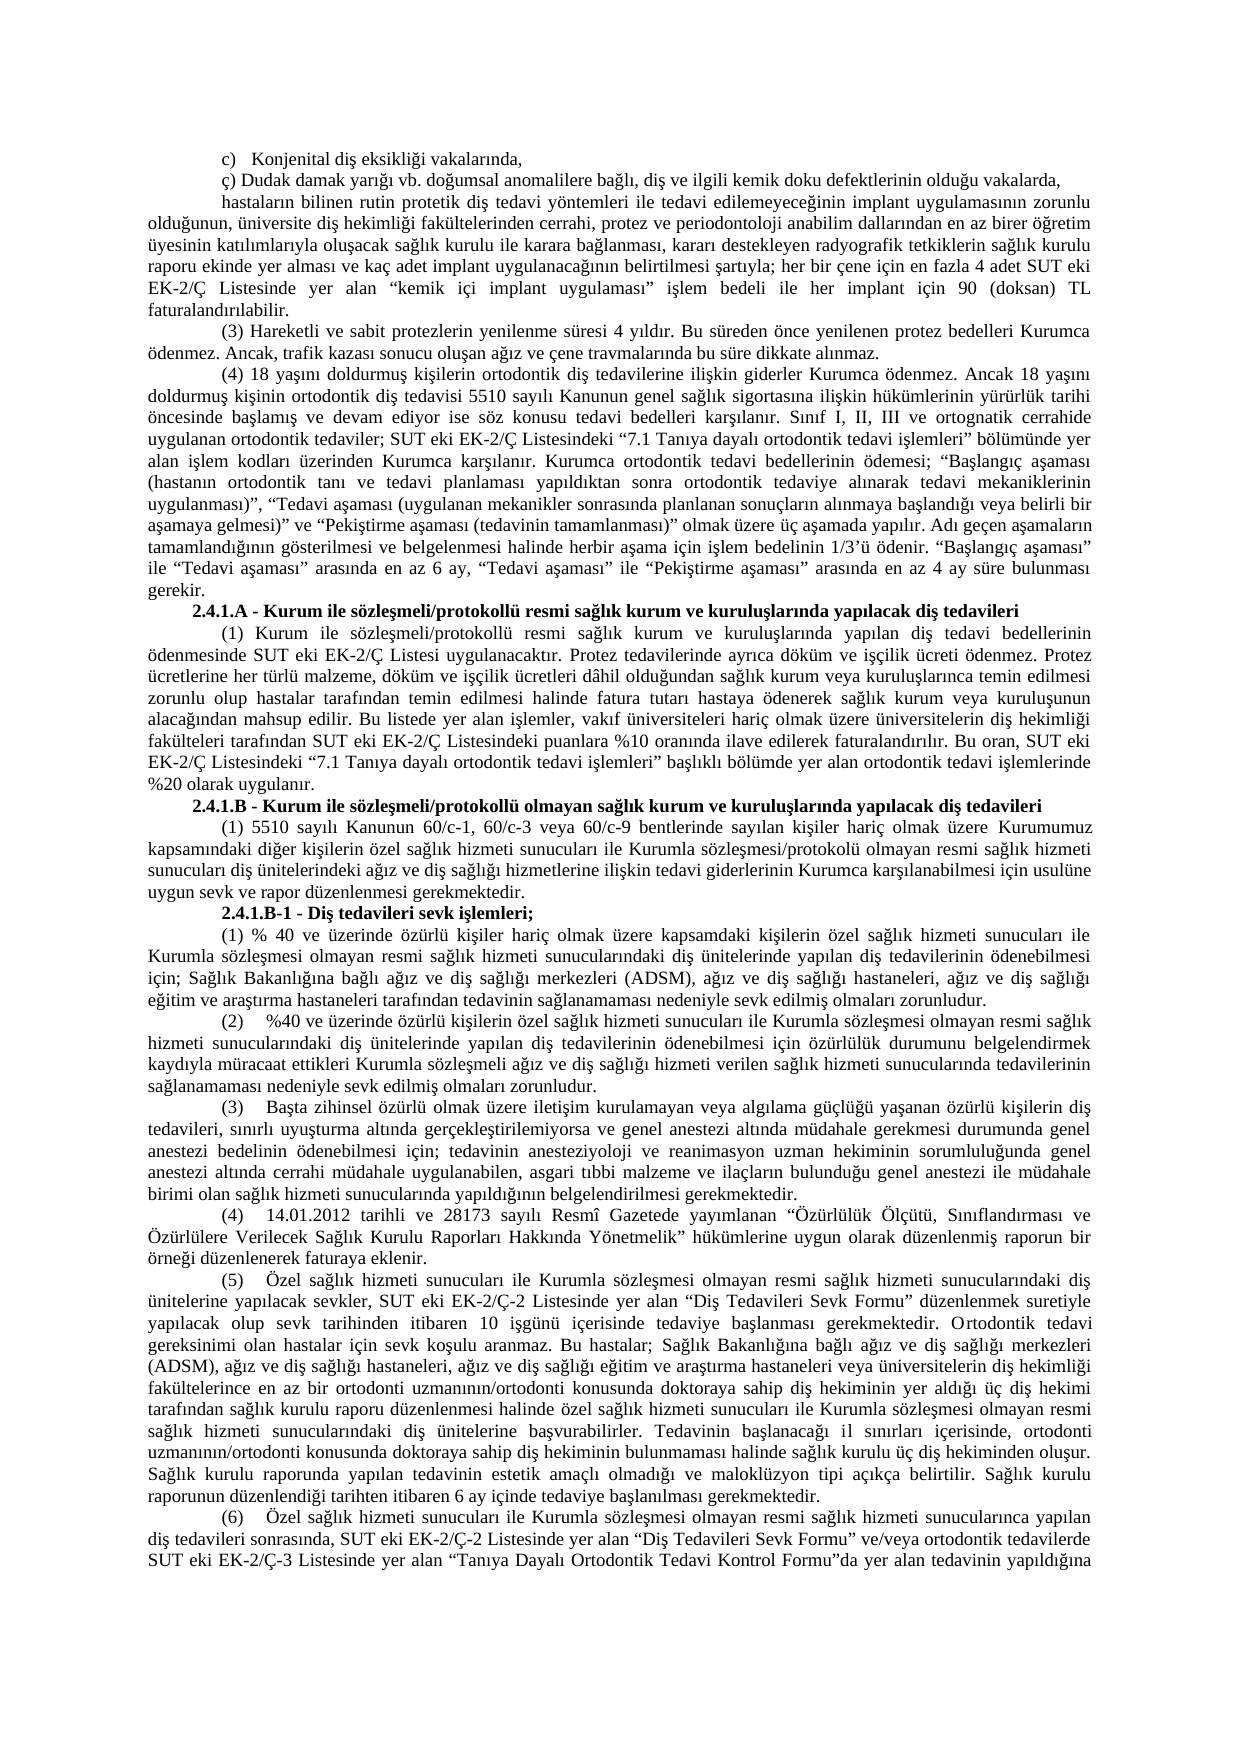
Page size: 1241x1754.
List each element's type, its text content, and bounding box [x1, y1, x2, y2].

subtitle 2.4.1.B - Kurum ile sözleşmeli/protokollü olmayan sağlık kurum ve kuruluşlarında yapılacak diş tedavileri [148, 881, 1093, 902]
text (1) 5510 sayılı Kanunun 60/c-1, 60/c-3 veya 60/c-9 bentlerinde sayılan kişiler hariç olmak üzere Kurumumuz kapsamındaki diğer kişilerin özel sağlık hizmeti sunucuları ile Kurumla sözleşmesi/protokolü olmayan resmi sağlık hizmeti sunucuları diş ünitelerindeki ağız ve diş sağlığı hizmetlerine ilişkin tedavi giderlerinin Kurumca karşılanabilmesi için usulüne uygun sevk ve rapor düzenlenmesi gerekmektedir. [148, 902, 1093, 988]
subtitle 2.4.1.A - Kurum ile sözleşmeli/protokollü resmi sağlık kurum ve kuruluşlarında yapılacak diş tedavileri [148, 687, 1093, 708]
list 14.01.2012 tarihli ve 28173 sayılı Resmî Gazetede yayımlanan “Özürlülük Ölçütü, Sınıflandırması ve Özürlülere Verilecek Sağlık Kurulu Raporları Hakkında Yönetmelik” hükümlerine uygun olarak düzenlenmiş raporun bir örneği düzenlenerek faturaya eklenir. [148, 1290, 1093, 1355]
list %40 ve üzerinde özürlü kişilerin özel sağlık hizmeti sunucuları ile Kurumla sözleşmesi olmayan resmi sağlık hizmeti sunucularındaki diş ünitelerinde yapılan diş tedavilerinin ödenebilmesi için özürlülük durumunu belgelendirmek kaydıyla müracaat ettikleri Kurumla sözleşmeli ağız ve diş sağlığı hizmeti verilen sağlık hizmeti sunucularında tedavilerinin sağlanamaması nedeniyle sevk edilmiş olmaları zorunludur. [148, 1096, 1093, 1183]
list Konjenital diş eksikliği vakalarında, [148, 234, 1093, 255]
list Alt ve üst çenede tek taraflı serbest sonlu dişsizlik vakalarında, [148, 212, 1093, 234]
text ç) Dudak damak yarığı vb. doğumsal anomalilere bağlı, diş ve ilgili kemik doku defektlerinin olduğu vakalarda, [148, 255, 1093, 277]
list Başta zihinsel özürlü olmak üzere iletişim kurulamayan veya algılama güçlüğü yaşanan özürlü kişilerin diş tedavileri, sınırlı uyuşturma altında gerçekleştirilemiyorsa ve genel anestezi altında müdahale gerekmesi durumunda genel anestezi bedelinin ödenebilmesi için; tedavinin anesteziyoloji ve reanimasyon uzman hekiminin sorumluluğunda genel anestezi altında cerrahi müdahale uygulanabilen, asgari tıbbi malzeme ve ilaçların bulunduğu genel anestezi ile müdahale birimi olan sağlık hizmeti sunucularında yapıldığının belgelendirilmesi gerekmektedir. [148, 1183, 1093, 1290]
text (4) 18 yaşını doldurmuş kişilerin ortodontik diş tedavilerine ilişkin giderler Kurumca ödenmez. Ancak 18 yaşını doldurmuş kişinin ortodontik diş tedavisi 5510 sayılı Kanunun genel sağlık sigortasına ilişkin hükümlerinin yürürlük tarihi öncesinde başlamış ve devam ediyor ise söz konusu tedavi bedelleri karşılanır. Sınıf I, II, III ve ortognatik cerrahide uygulanan ortodontik tedaviler; SUT eki EK-2/Ç Listesindeki “7.1 Tanıya dayalı ortodontik tedavi işlemleri” bölümünde yer alan işlem kodları üzerinden Kurumca karşılanır. Kurumca ortodontik tedavi bedellerinin ödemesi; “Başlangıç aşaması (hastanın ortodontik tanı ve tedavi planlaması yapıldıktan sonra ortodontik tedaviye alınarak tedavi mekaniklerinin uygulanması)”, “Tedavi aşaması (uygulanan mekanikler sonrasında planlanan sonuçların alınmaya başlandığı veya belirli bir aşamaya gelmesi)” ve “Pekiştirme aşaması (tedavinin tamamlanması)” olmak üzere üç aşamada yapılır. Adı geçen aşamaların tamamlandığının gösterilmesi ve belgelenmesi halinde herbir aşama için işlem bedelinin 1/3’ü ödenir. “Başlangıç aşaması” ile “Tedavi aşaması” arasında en az 6 ay, “Tedavi aşaması” ile “Pekiştirme aşaması” arasında en az 4 ay süre bulunması gerekir. [148, 449, 1093, 687]
text (1) % 40 ve üzerinde özürlü kişiler hariç olmak üzere kapsamdaki kişilerin özel sağlık hizmeti sunucuları ile Kurumla sözleşmesi olmayan resmi sağlık hizmeti sunucularındaki diş ünitelerinde yapılan diş tedavilerinin ödenebilmesi için; Sağlık Bakanlığına bağlı ağız ve diş sağlığı merkezleri (ADSM), ağız ve diş sağlığı hastaneleri, ağız ve diş sağlığı eğitim ve araştırma hastaneleri tarafından tedavinin sağlanamaması nedeniyle sevk edilmiş olmaları zorunludur. [148, 1010, 1093, 1096]
text (3) Hareketli ve sabit protezlerin yenilenme süresi 4 yıldır. Bu süreden önce yenilenen protez bedelleri Kurumca ödenmez. Ancak, trafik kazası sonucu oluşan ağız ve çene travmalarında bu süre dikkate alınmaz. [148, 406, 1093, 449]
text (2) Kemik içi implantların bedelleri ödenmez. Ancak; [148, 148, 1093, 169]
text hastaların bilinen rutin protetik diş tedavi yöntemleri ile tedavi edilemeyeceğinin implant uygulamasının zorunlu olduğunun, üniversite diş hekimliği fakültelerinden cerrahi, protez ve periodontoloji anabilim dallarından en az birer öğretim üyesinin katılımlarıyla oluşacak sağlık kurulu ile karara bağlanması, kararı destekleyen radyografik tetkiklerin sağlık kurulu raporu ekinde yer alması ve kaç adet implant uygulanacağının belirtilmesi şartıyla; her bir çene için en fazla 4 adet SUT eki EK-2/Ç Listesinde yer alan “kemik içi implant uygulaması” işlem bedeli ile her implant için 90 (doksan) TL faturalandırılabilir. [148, 277, 1093, 406]
list Özel sağlık hizmeti sunucuları ile Kurumla sözleşmesi olmayan resmi sağlık hizmeti sunucularındaki diş ünitelerine yapılacak sevkler, SUT eki EK-2/Ç-2 Listesinde yer alan “Diş Tedavileri Sevk Formu” düzenlenmek suretiyle yapılacak olup sevk tarihinden itibaren 10 işgünü içerisinde tedaviye başlanması gerekmektedir. Ortodontik tedavi gereksinimi olan hastalar için sevk koşulu aranmaz. Bu hastalar; Sağlık Bakanlığına bağlı ağız ve diş sağlığı merkezleri (ADSM), ağız ve diş sağlığı hastaneleri, ağız ve diş sağlığı eğitim ve araştırma hastaneleri veya üniversitelerin diş hekimliği fakültelerince en az bir ortodonti uzmanının/ortodonti konusunda doktoraya sahip diş hekiminin yer aldığı üç diş hekimi tarafından sağlık kurulu raporu düzenlenmesi halinde özel sağlık hizmeti sunucuları ile Kurumla sözleşmesi olmayan resmi sağlık hizmeti sunucularındaki diş ünitelerine başvurabilirler. Tedavinin başlanacağı il sınırları içerisinde, ortodonti uzmanının/ortodonti konusunda doktoraya sahip diş hekiminin bulunmaması halinde sağlık kurulu üç diş hekiminden oluşur. Sağlık kurulu raporunda yapılan tedavinin estetik amaçlı olmadığı ve maloklüzyon tipi açıkça belirtilir. Sağlık kurulu raporunun düzenlendiği tarihten itibaren 6 ay içinde tedaviye başlanılması gerekmektedir. [148, 1355, 1093, 1592]
text 2.4.1.B-1 - Diş tedavileri sevk işlemleri; [148, 988, 1093, 1010]
list Maksillofasiyal travma, kist ve tümörlere bağlı olarak gelişen, maksiler ve mandibuler kemikte aşırı doku kaybının olduğu vakalarda, [148, 169, 1093, 212]
text (1) Kurum ile sözleşmeli/protokollü resmi sağlık kurum ve kuruluşlarında yapılan diş tedavi bedellerinin ödenmesinde SUT eki EK-2/Ç Listesi uygulanacaktır. Protez tedavilerinde ayrıca döküm ve işçilik ücreti ödenmez. Protez ücretlerine her türlü malzeme, döküm ve işçilik ücretleri dâhil olduğundan sağlık kurum veya kuruluşlarınca temin edilmesi zorunlu olup hastalar tarafından temin edilmesi halinde fatura tutarı hastaya ödenerek sağlık kurum veya kuruluşunun alacağından mahsup edilir. Bu listede yer alan işlemler, vakıf üniversiteleri hariç olmak üzere üniversitelerin diş hekimliği fakülteleri tarafından SUT eki EK-2/Ç Listesindeki puanlara %10 oranında ilave edilerek faturalandırılır. Bu oran, SUT eki EK-2/Ç Listesindeki “7.1 Tanıya dayalı ortodontik tedavi işlemleri” başlıklı bölümde yer alan ortodontik tedavi işlemlerinde %20 olarak uygulanır. [148, 708, 1093, 881]
